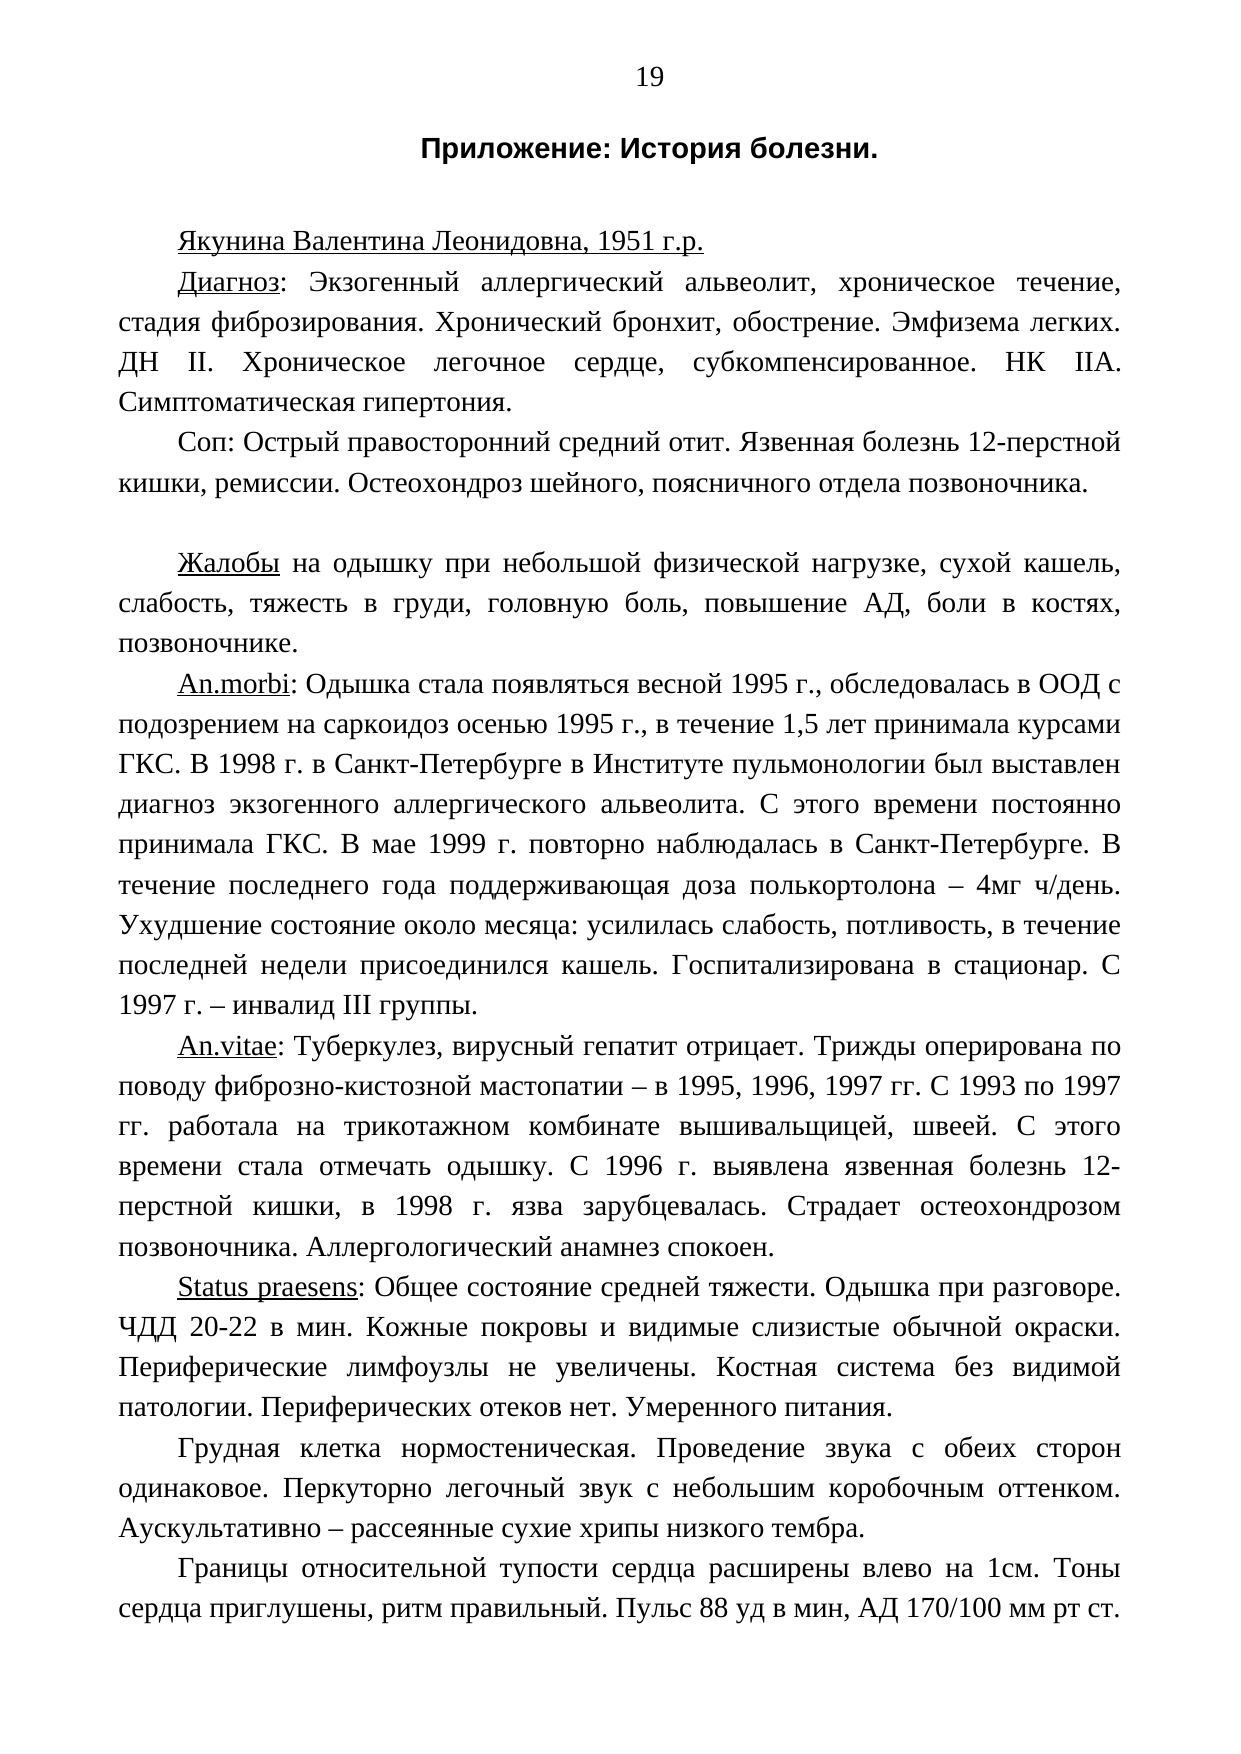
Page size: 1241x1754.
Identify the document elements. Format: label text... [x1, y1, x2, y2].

text An.morbi: Одышка стала появляться весной 1995 г., обследовалась в ООД с подозрением на саркоидоз осенью 1995 г., в течение 1,5 лет принимала курсами ГКС. В 1998 г. в Санкт-Петербурге в Институте пульмонологии был выставлен диагноз экзогенного аллергического альвеолита. С этого времени постоянно принимала ГКС. В мае 1999 г. повторно наблюдалась в Санкт-Петербурге. В течение последнего года поддерживающая доза полькортолона – 4мг ч/день. Ухудшение состояние около месяца: усилилась слабость, потливость, в течение последней недели присоединился кашель. Госпитализирована в стационар. С 1997 г. – инвалид III группы. [118, 666, 1122, 1021]
subtitle Приложение: История болезни. [118, 131, 1122, 164]
text Грудная клетка нормостеническая. Проведение звука с обеих сторон одинаковое. Перкуторно легочный звук с небольшим коробочным оттенком. Аускультативно – рассеянные сухие хрипы низкого тембра. [118, 1430, 1122, 1544]
text Границы относительной тупости сердца расширены влево на 1см. Тоны сердца приглушены, ритм правильный. Пульс 88 уд в мин, АД 170/100 мм рт ст. [118, 1550, 1122, 1624]
text Соп: Острый правосторонний средний отит. Язвенная болезнь 12-перстной кишки, ремиссии. Остеохондроз шейного, поясничного отдела позвоночника. [118, 424, 1122, 498]
text An.vitae: Туберкулез, вирусный гепатит отрицает. Трижды оперирована по поводу фиброзно-кистозной мастопатии – в 1995, 1996, 1997 гг. С 1993 по 1997 гг. работала на трикотажном комбинате вышивальщицей, швеей. С этого времени стала отмечать одышку. С 1996 г. выявлена язвенная болезнь 12-перстной кишки, в 1998 г. язва зарубцевалась. Страдает остеохондрозом позвоночника. Аллергологический анамнез спокоен. [118, 1028, 1122, 1262]
text Status praesens: Общее состояние средней тяжести. Одышка при разговоре. ЧДД 20-22 в мин. Кожные покровы и видимые слизистые обычной окраски. Периферические лимфоузлы не увеличены. Костная система без видимой патологии. Периферических отеков нет. Умеренного питания. [118, 1269, 1122, 1423]
text Жалобы на одышку при небольшой физической нагрузке, сухой кашель, слабость, тяжесть в груди, головную боль, повышение АД, боли в костях, позвоночнике. [118, 545, 1122, 659]
text Якунина Валентина Леонидовна, 1951 г.р. [118, 223, 1122, 257]
text Диагноз: Экзогенный аллергический альвеолит, хроническое течение, стадия фиброзирования. Хронический бронхит, обострение. Эмфизема легких. ДН II. Хроническое легочное сердце, субкомпенсированное. НК IIА. Симптоматическая гипертония. [118, 264, 1122, 418]
